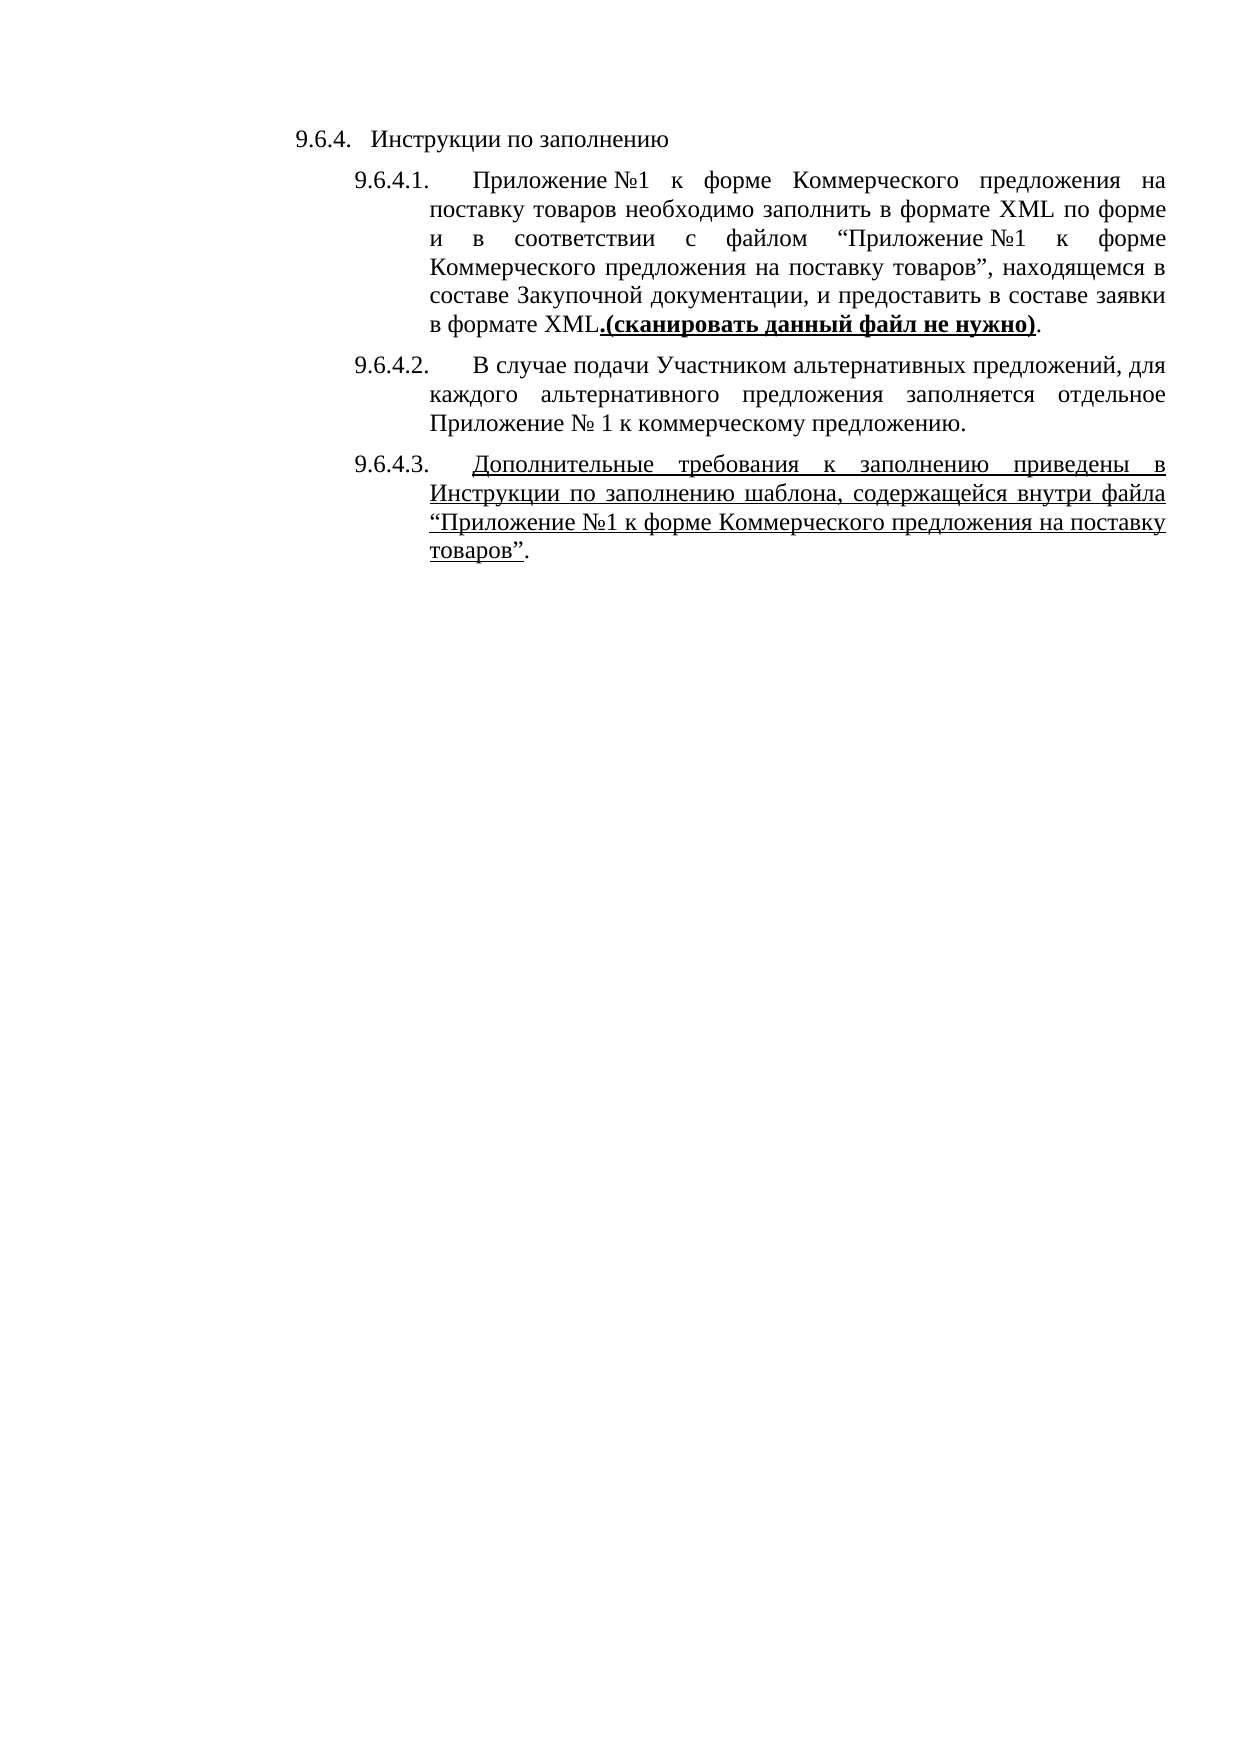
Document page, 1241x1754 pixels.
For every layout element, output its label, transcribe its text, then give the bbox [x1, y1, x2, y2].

list В случае подачи Участником альтернативных предложений, для каждого альтернативного предложения заполняется отдельное Приложение № 1 к коммерческому предложению. [354, 351, 1167, 437]
list Приложение №1 к форме Коммерческого предложения на поставку товаров необходимо заполнить в формате ХML по форме и в соответствии с файлом “Приложение №1 к форме Коммерческого предложения на поставку товаров”, находящемся в составе Закупочной документации, и предоставить в составе заявки в формате XML.(сканировать данный файл не нужно). [354, 166, 1167, 338]
list Дополнительные требования к заполнению приведены в Инструкции по заполнению шаблона, содержащейся внутри файла “Приложение №1 к форме Коммерческого предложения на поставку товаров”. [354, 449, 1167, 564]
list Инструкции по заполнению [295, 124, 1167, 153]
